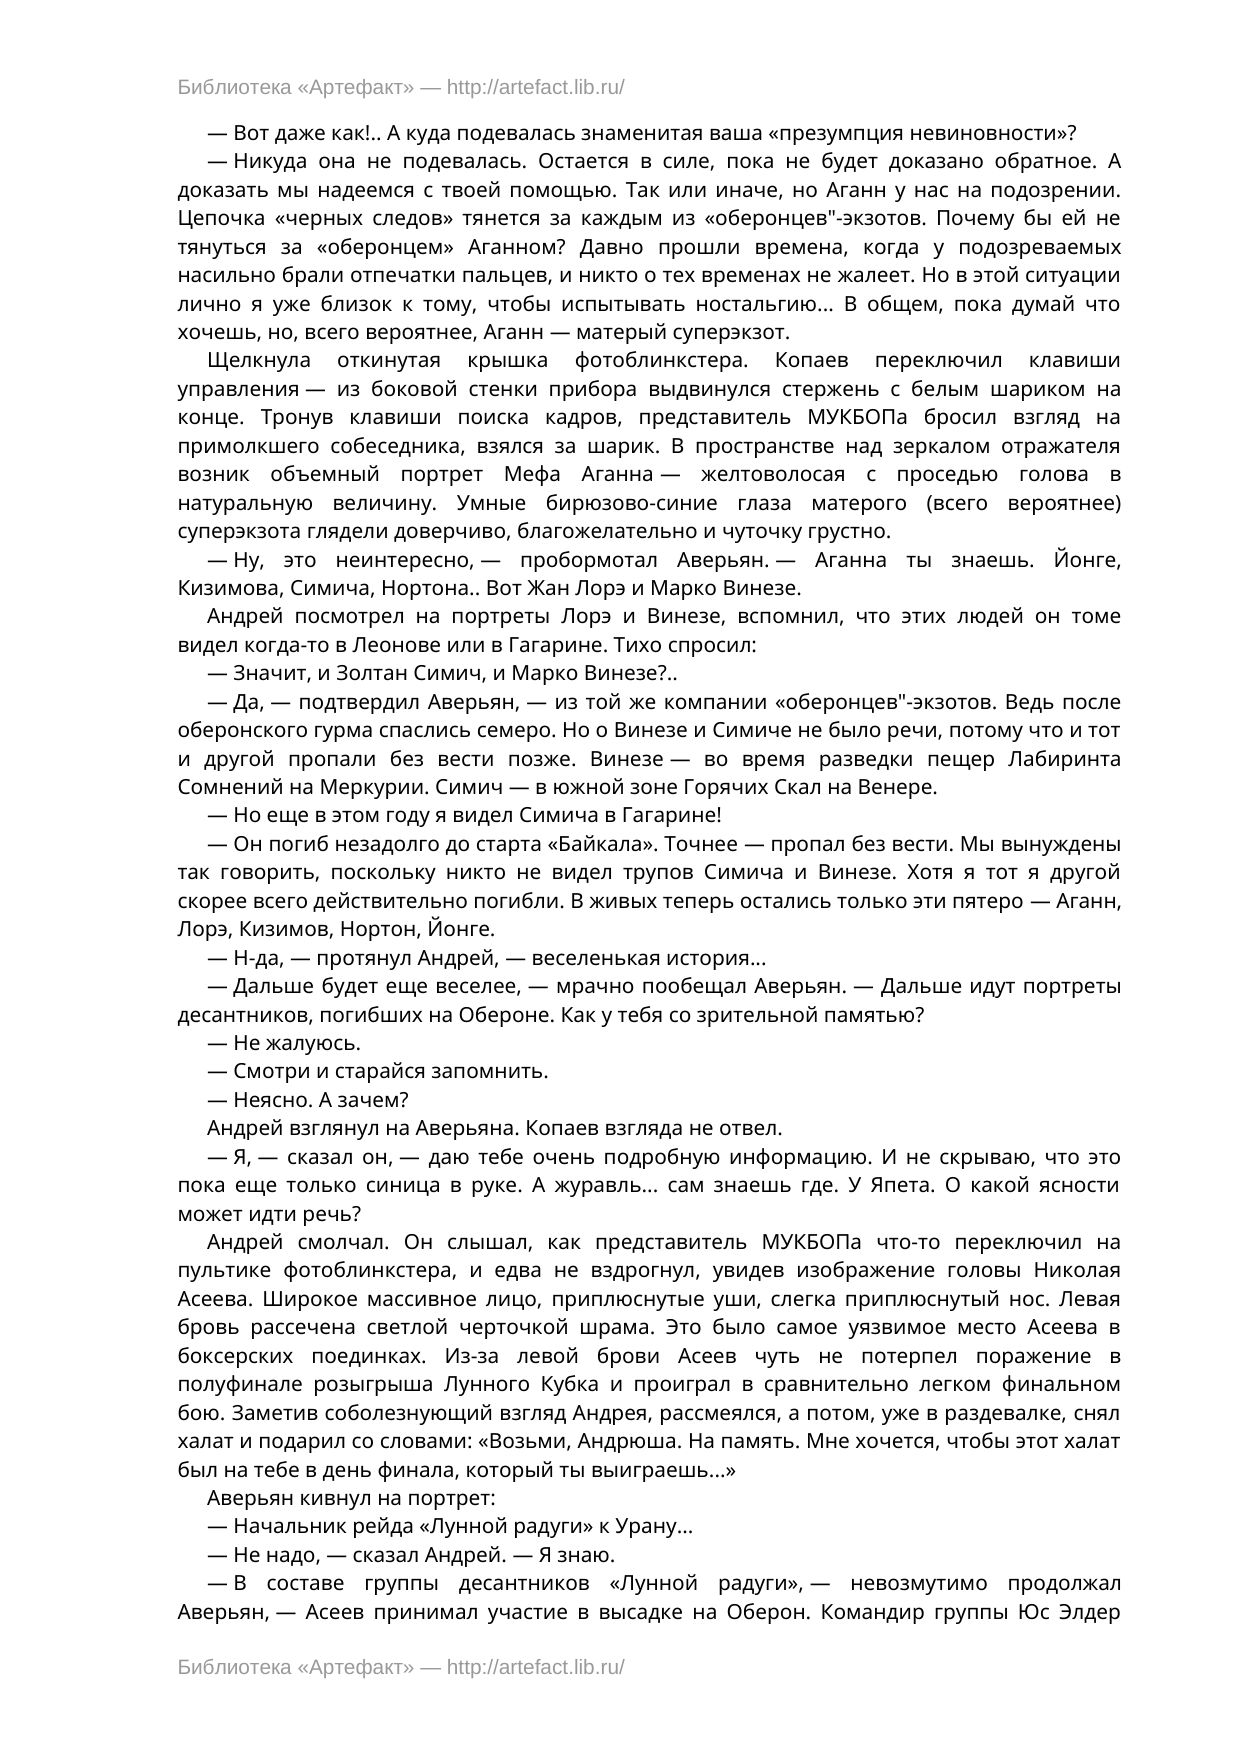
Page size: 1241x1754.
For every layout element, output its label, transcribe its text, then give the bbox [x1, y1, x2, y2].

text — Смотри и старайся запомнить. [177, 1057, 1122, 1085]
text — Ну, это неинтересно, — пробормотал Аверьян. — Аганна ты знаешь. Йонге, Кизимова, Симича, Нортона.. Вот Жан Лорэ и Марко Винезе. [177, 545, 1122, 602]
text Аверьян кивнул на портрет: [177, 1483, 1122, 1512]
text — Значит, и Золтан Симич, и Марко Винезе?.. [177, 658, 1122, 687]
text — Но еще в этом году я видел Симича в Гагарине! [177, 801, 1122, 829]
text — Начальник рейда «Лунной радуги» к Урану... [177, 1512, 1122, 1540]
text — Неясно. А зачем? [177, 1085, 1122, 1113]
text — Да, — подтвердил Аверьян, — из той же компании «оберонцев"-экзотов. Ведь после оберонского гурма спаслись семеро. Но о Винезе и Симиче не было речи, потому что и тот и другой пропали без вести позже. Винезе — во время разведки пещер Лабиринта Сомнений на Меркурии. Симич — в южной зоне Горячих Скал на Венере. [177, 687, 1122, 801]
text Андрей посмотрел на портреты Лорэ и Винезе, вспомнил, что этих людей он томе видел когда-то в Леонове или в Гагарине. Тихо спросил: [177, 602, 1122, 658]
text — Я, — сказал он, — даю тебе очень подробную информацию. И не скрываю, что это пока еще только синица в руке. А журавль... сам знаешь где. У Япета. О какой ясности может идти речь? [177, 1142, 1122, 1227]
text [177, 1568, 1122, 1625]
text — Он погиб незадолго до старта «Байкала». Точнее — пропал без вести. Мы вынуждены так говорить, поскольку никто не видел трупов Симича и Винезе. Хотя я тот я другой скорее всего действительно погибли. В живых теперь остались только эти пятеро — Аганн, Лорэ, Кизимов, Нортон, Йонге. [177, 829, 1122, 943]
text Андрей взглянул на Аверьяна. Копаев взгляда не отвел. [177, 1113, 1122, 1142]
text — Никуда она не подевалась. Остается в силе, пока не будет доказано обратное. А доказать мы надеемся с твоей помощью. Так или иначе, но Аганн у нас на подозрении. Цепочка «черных следов» тянется за каждым из «оберонцев"-экзотов. Почему бы ей не тянуться за «оберонцем» Аганном? Давно прошли времена, когда у подозреваемых насильно брали отпечатки пальцев, и никто о тех временах не жалеет. Но в этой ситуации лично я уже близок к тому, чтобы испытывать ностальгию... В общем, пока думай что хочешь, но, всего вероятнее, Аганн — матерый суперэкзот. [177, 147, 1122, 346]
text Андрей смолчал. Он слышал, как представитель МУКБОПа что-то переключил на пультике фотоблинкстера, и едва не вздрогнул, увидев изображение головы Николая Асеева. Широкое массивное лицо, приплюснутые уши, слегка приплюснутый нос. Левая бровь рассечена светлой черточкой шрама. Это было самое уязвимое место Асеева в боксерских поединках. Из-за левой брови Асеев чуть не потерпел поражение в полуфинале розыгрыша Лунного Кубка и проиграл в сравнительно легком финальном бою. Заметив соболезнующий взгляд Андрея, рассмеялся, а потом, уже в раздевалке, снял халат и подарил со словами: «Возьми, Андрюша. На память. Мне хочется, чтобы этот халат был на тебе в день финала, который ты выиграешь...» [177, 1227, 1122, 1483]
text — Вот даже как!.. А куда подевалась знаменитая ваша «презумпция невиновности»? [177, 118, 1122, 147]
text — Не надо, — сказал Андрей. — Я знаю. [177, 1540, 1122, 1568]
text — Дальше будет еще веселее, — мрачно пообещал Аверьян. — Дальше идут портреты десантников, погибших на Обероне. Как у тебя со зрительной памятью? [177, 971, 1122, 1028]
text — Н-да, — протянул Андрей, — веселенькая история... [177, 943, 1122, 971]
text Щелкнула откинутая крышка фотоблинкстера. Копаев переключил клавиши управления — из боковой стенки прибора выдвинулся стержень с белым шариком на конце. Тронув клавиши поиска кадров, представитель МУКБОПа бросил взгляд на примолкшего собеседника, взялся за шарик. В пространстве над зеркалом отражателя возник объемный портрет Мефа Аганна — желтоволосая с проседью голова в натуральную величину. Умные бирюзово-синие глаза матерого (всего вероятнее) суперэкзота глядели доверчиво, благожелательно и чуточку грустно. [177, 346, 1122, 545]
text — Не жалуюсь. [177, 1028, 1122, 1057]
